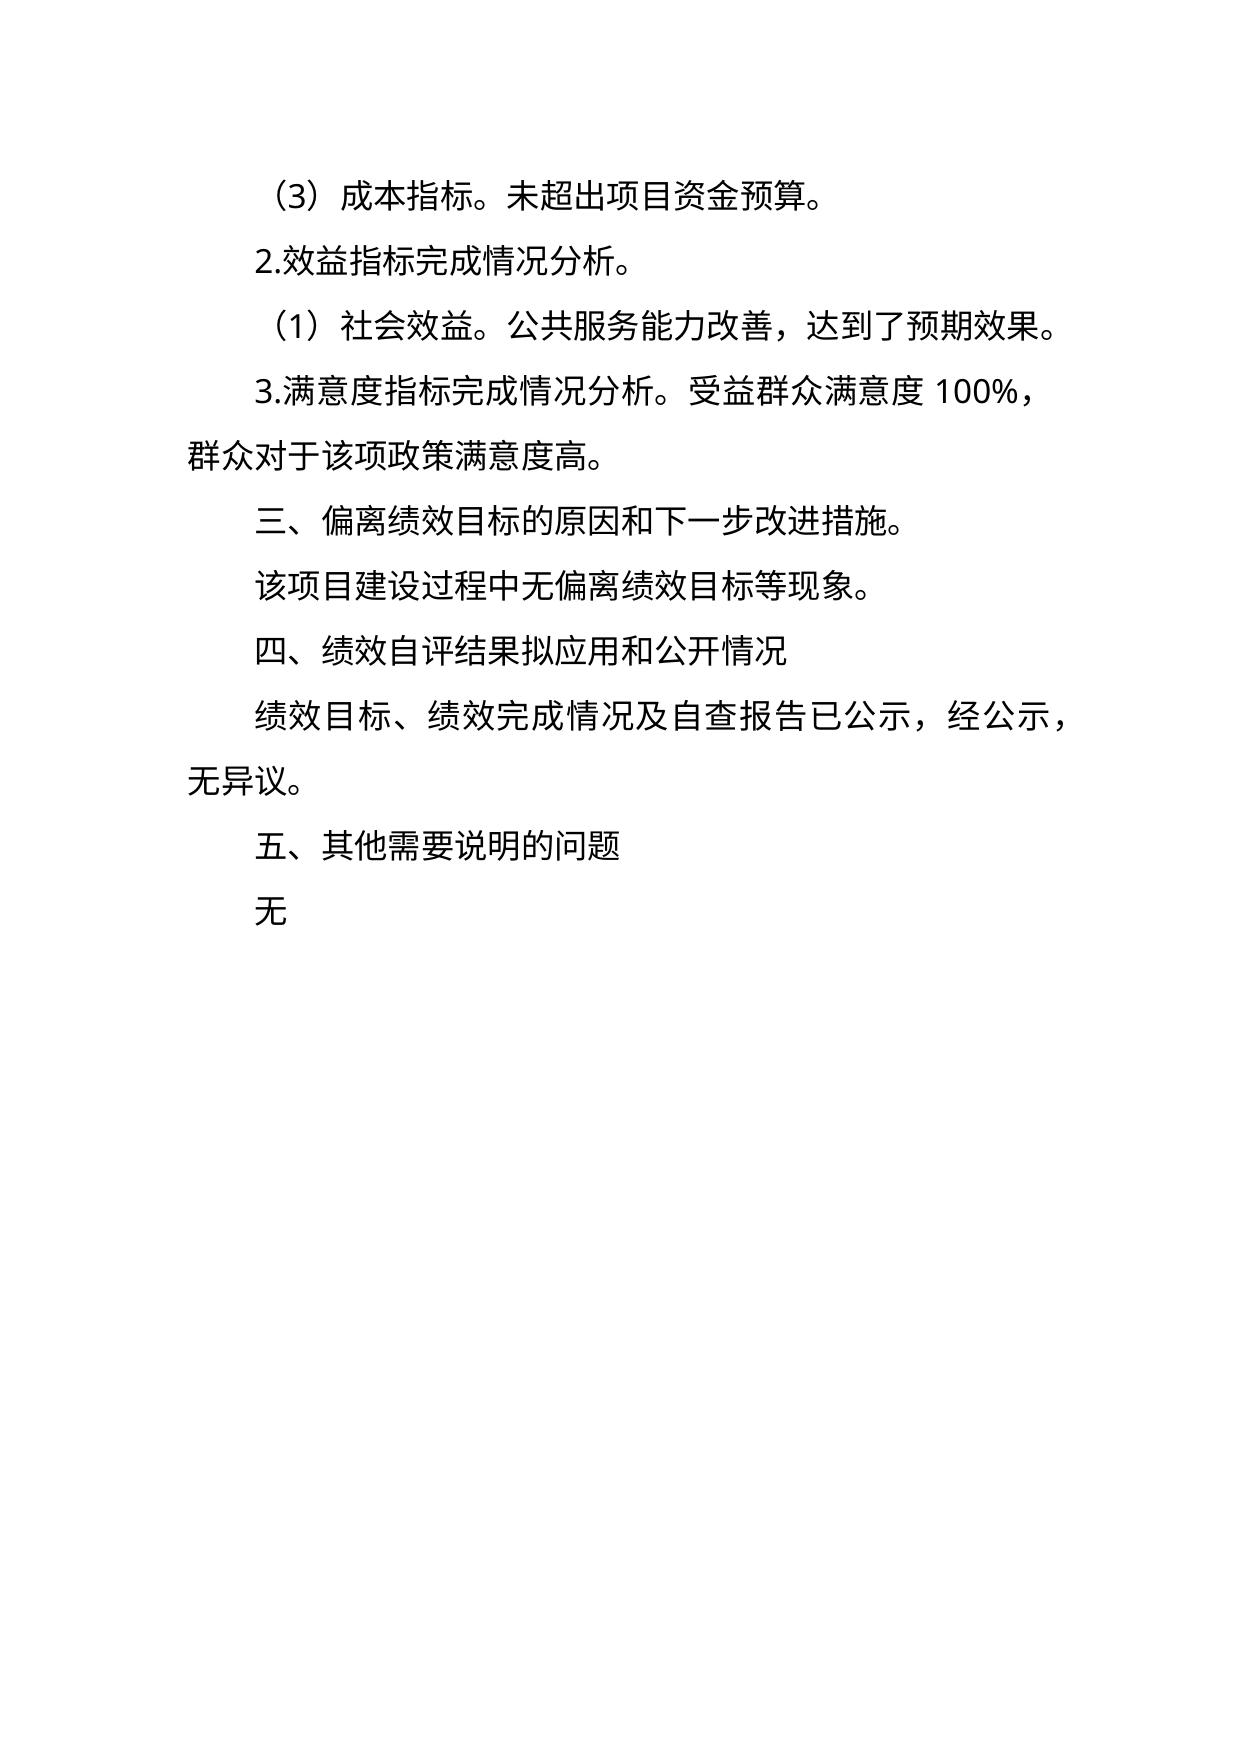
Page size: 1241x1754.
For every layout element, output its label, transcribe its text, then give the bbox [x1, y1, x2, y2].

text 无 [187, 877, 1053, 942]
text （3）成本指标。未超出项目资金预算。 [187, 162, 1053, 227]
text 该项目建设过程中无偏离绩效目标等现象。 [254, 552, 1053, 617]
text 四、绩效自评结果拟应用和公开情况 [254, 617, 1053, 682]
text 三、偏离绩效目标的原因和下一步改进措施。 [254, 487, 1053, 552]
text 2.效益指标完成情况分析。 [187, 227, 1053, 292]
text 3.满意度指标完成情况分析。受益群众满意度100%，群众对于该项政策满意度高。 [187, 357, 1053, 487]
text 绩效目标、绩效完成情况及自查报告已公示，经公示，无异议。 [187, 682, 1053, 812]
text 五、其他需要说明的问题 [254, 812, 1053, 877]
text （1）社会效益。公共服务能力改善，达到了预期效果。 [187, 292, 1053, 357]
